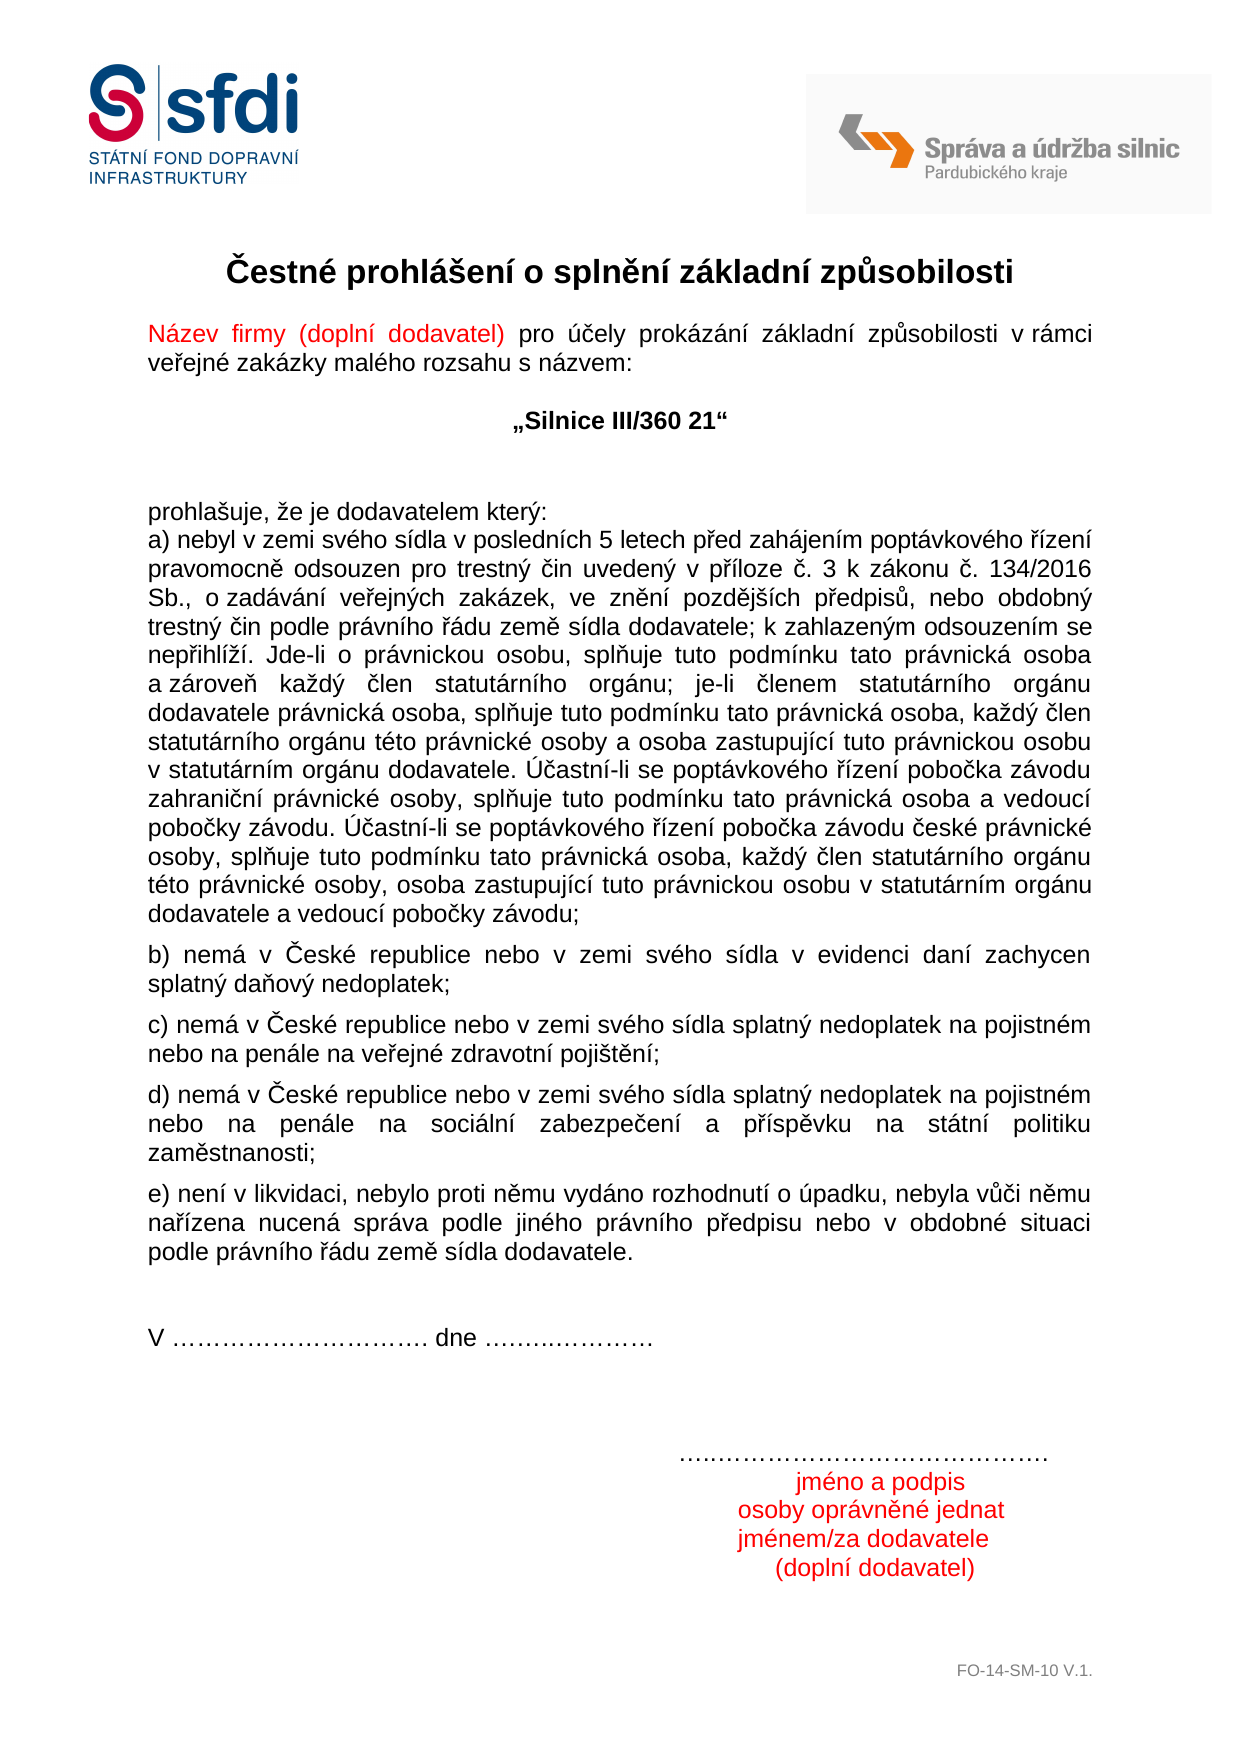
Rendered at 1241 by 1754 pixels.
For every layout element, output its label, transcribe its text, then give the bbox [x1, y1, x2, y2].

text b) nemá v České republice nebo v zemi svého sídla v evidenci daní zachycen splatný daňový nedoplatek; [148, 941, 1093, 998]
text (doplní dodavatel) [590, 1553, 1093, 1582]
text osoby oprávněné jednat jménem/za dodavatele [738, 1496, 1093, 1553]
picture [806, 74, 1212, 214]
text V …………………………. dne ….…..………… [148, 1323, 1093, 1352]
text Název firmy (doplní dodavatel) pro účely prokázání základní způsobilosti v rámci veřejné zakázky malého rozsahu s názvem: [148, 319, 1093, 377]
text a) nebyl v zemi svého sídla v posledních 5 letech před zahájením poptávkového řízení pravomocně odsouzen pro trestný čin uvedený v příloze č. 3 k zákonu č. 134/2016 Sb., o zadávání veřejných zakázek, ve znění pozdějších předpisů, nebo obdobný trestný čin podle právního řádu země sídla dodavatele; k zahlazeným odsouzením se nepřihlíží. Jde-li o právnickou osobu, splňuje tuto podmínku tato právnická osoba a zároveň každý člen statutárního orgánu; je-li členem statutárního orgánu dodavatele právnická osoba, splňuje tuto podmínku tato právnická osoba, každý člen statutárního orgánu této právnické osoby a osoba zastupující tuto právnickou osobu v statutárním orgánu dodavatele. Účastní-li se poptávkového řízení pobočka závodu zahraniční právnické osoby, splňuje tuto podmínku tato právnická osoba a vedoucí pobočky závodu. Účastní-li se poptávkového řízení pobočka závodu české právnické osoby, splňuje tuto podmínku tato právnická osoba, každý člen statutárního orgánu této právnické osoby, osoba zastupující tuto právnickou osobu v statutárním orgánu dodavatele a vedoucí pobočky závodu; [148, 526, 1093, 928]
text …..…………………………………. [664, 1438, 1093, 1467]
text „Silnice III/360 21“ [148, 406, 1093, 434]
text c) nemá v České republice nebo v zemi svého sídla splatný nedoplatek na pojistném nebo na penále na veřejné zdravotní pojištění; [148, 1011, 1093, 1068]
text jméno a podpis [590, 1467, 1093, 1496]
text prohlašuje, že je dodavatelem který: [148, 497, 1093, 526]
picture [88, 62, 299, 184]
text e) není v likvidaci, nebylo proti němu vydáno rozhodnutí o úpadku, nebyla vůči němu nařízena nucená správa podle jiného právního předpisu nebo v obdobné situaci podle právního řádu země sídla dodavatele. [148, 1179, 1093, 1266]
text d) nemá v České republice nebo v zemi svého sídla splatný nedoplatek na pojistném nebo na penále na sociální zabezpečení a příspěvku na státní politiku zaměstnanosti; [148, 1081, 1093, 1167]
text Čestné prohlášení o splnění základní způsobilosti [148, 252, 1093, 291]
